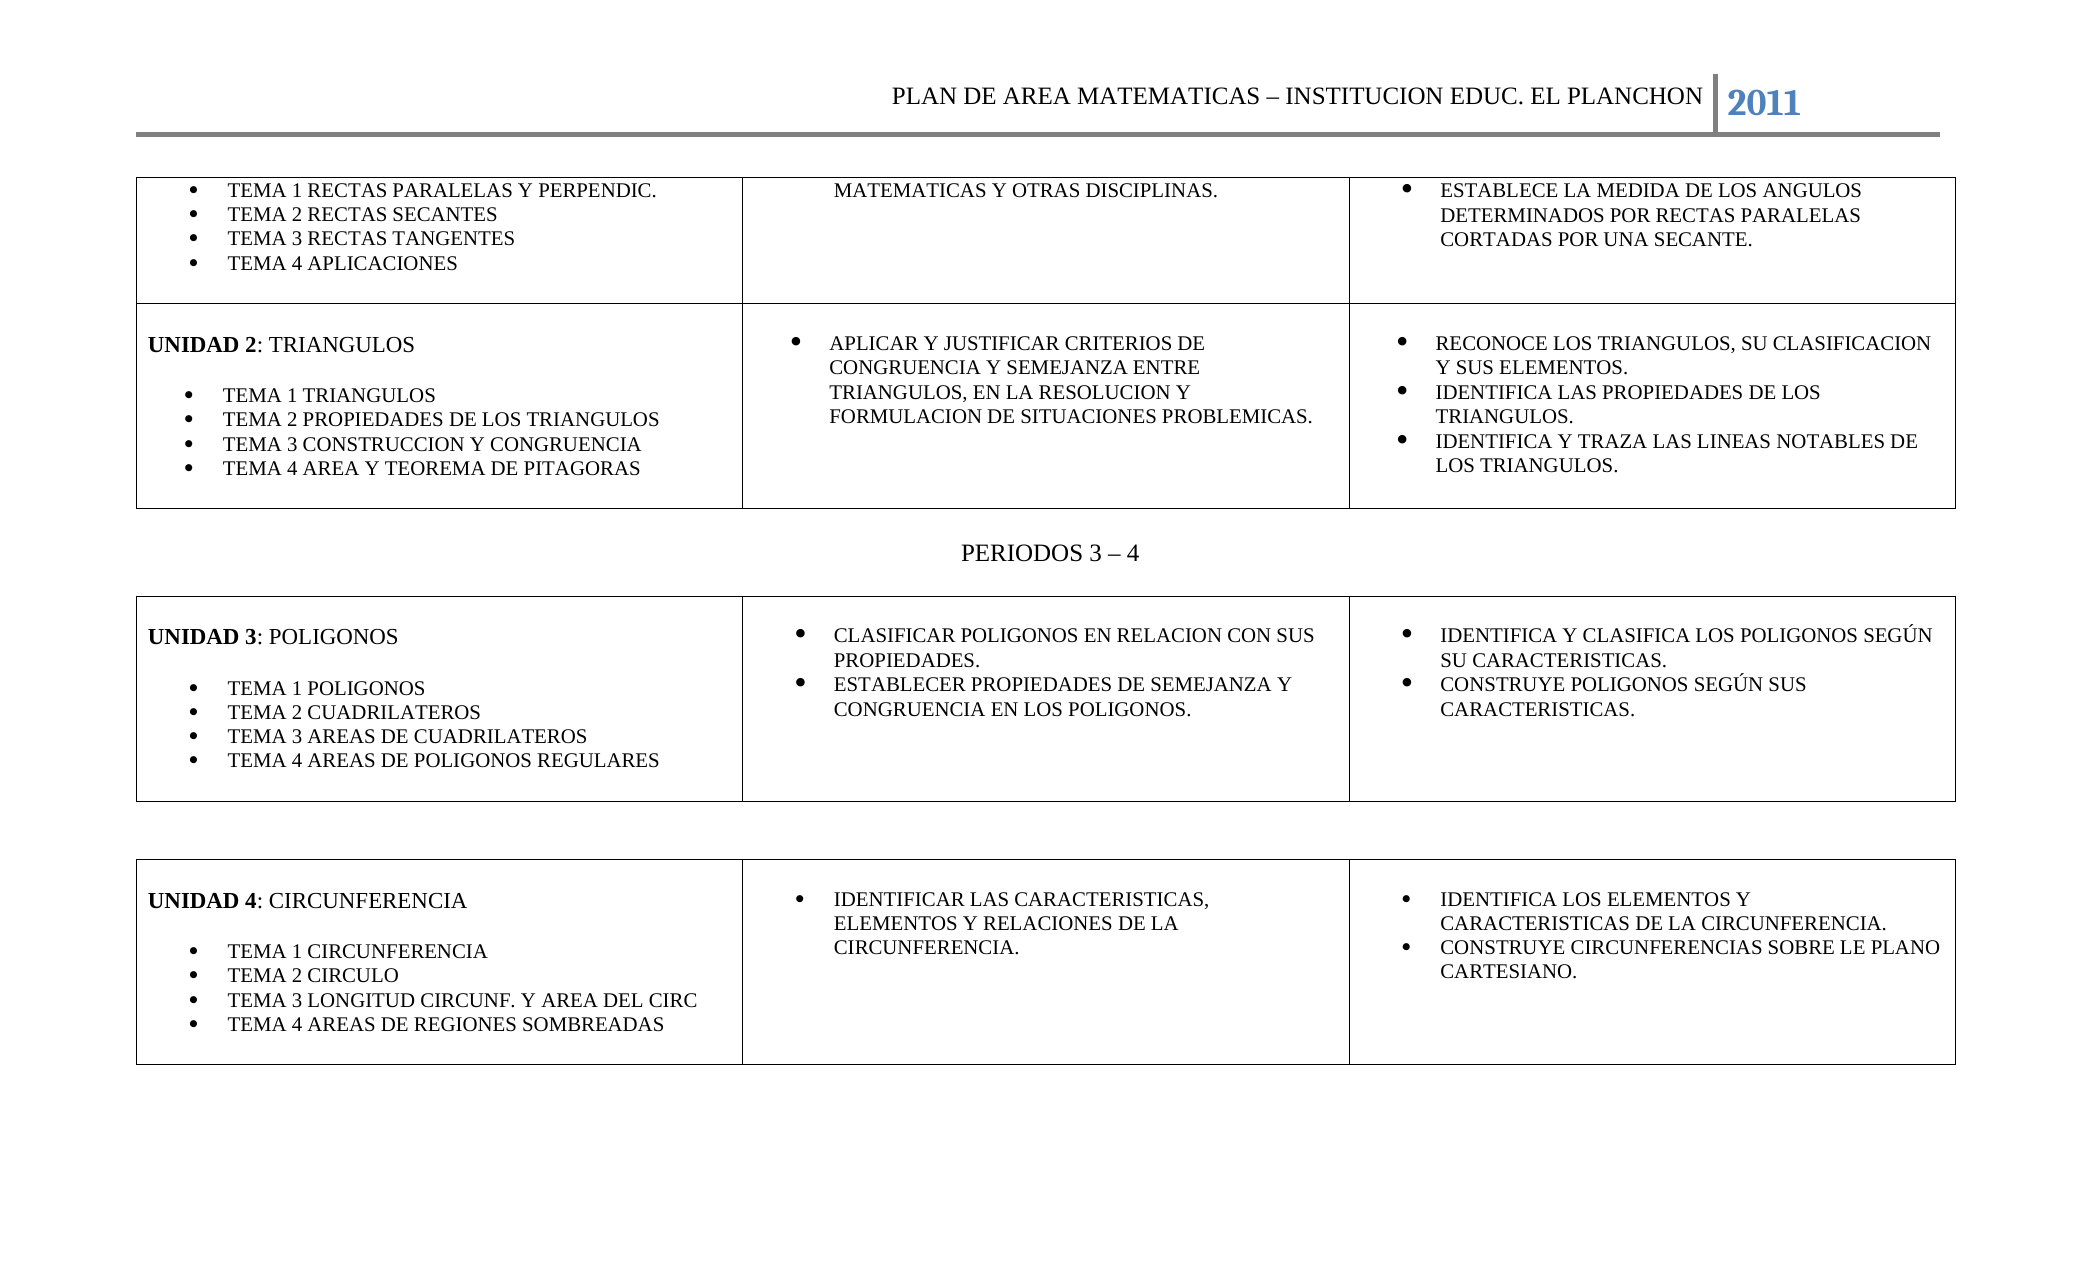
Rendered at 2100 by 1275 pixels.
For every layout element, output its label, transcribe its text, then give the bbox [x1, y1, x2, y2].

table_header UNIDAD 4: CIRCUNFERENCIA TEMA 1 CIRCUNFERENCIA TEMA 2 CIRCULO TEMA 3 LONGITUD CIRCUNF. Y AREA DEL CIRC TEMA 4 AREAS DE REGIONES SOMBREADAS [137, 860, 742, 1064]
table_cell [743, 178, 1349, 303]
table_cell UNIDAD 2: TRIANGULOS TEMA 1 TRIANGULOS TEMA 2 PROPIEDADES DE LOS TRIANGULOS TEMA 3 CONSTRUCCION Y CONGRUENCIA TEMA 4 AREA Y TEOREMA DE PITAGORAS [137, 304, 742, 508]
table_cell APLICAR Y JUSTIFICAR CRITERIOS DE CONGRUENCIA Y SEMEJANZA ENTRE TRIANGULOS, EN LA RESOLUCION Y FORMULACION DE SITUACIONES PROBLEMICAS. [743, 304, 1349, 508]
table_header IDENTIFICAR LAS CARACTERISTICAS, ELEMENTOS Y RELACIONES DE LA CIRCUNFERENCIA. [743, 860, 1349, 1064]
text PERIODOS 3 – 4 [148, 538, 1952, 567]
table_header IDENTIFICA LOS ELEMENTOS Y CARACTERISTICAS DE LA CIRCUNFERENCIA. CONSTRUYE CIRCUNFERENCIAS SOBRE LE PLANO CARTESIANO. [1350, 860, 1955, 1064]
table_header CLASIFICAR POLIGONOS EN RELACION CON SUS PROPIEDADES. ESTABLECER PROPIEDADES DE SEMEJANZA Y CONGRUENCIA EN LOS POLIGONOS. [743, 597, 1349, 801]
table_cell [137, 178, 742, 303]
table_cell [1350, 178, 1955, 303]
table_cell RECONOCE LOS TRIANGULOS, SU CLASIFICACION Y SUS ELEMENTOS. IDENTIFICA LAS PROPIEDADES DE LOS TRIANGULOS. IDENTIFICA Y TRAZA LAS LINEAS NOTABLES DE LOS TRIANGULOS. [1350, 304, 1955, 508]
table_header UNIDAD 3: POLIGONOS TEMA 1 POLIGONOS TEMA 2 CUADRILATEROS TEMA 3 AREAS DE CUADRILATEROS TEMA 4 AREAS DE POLIGONOS REGULARES [137, 597, 742, 801]
table_header IDENTIFICA Y CLASIFICA LOS POLIGONOS SEGÚN SU CARACTERISTICAS. CONSTRUYE POLIGONOS SEGÚN SUS CARACTERISTICAS. [1350, 597, 1955, 801]
